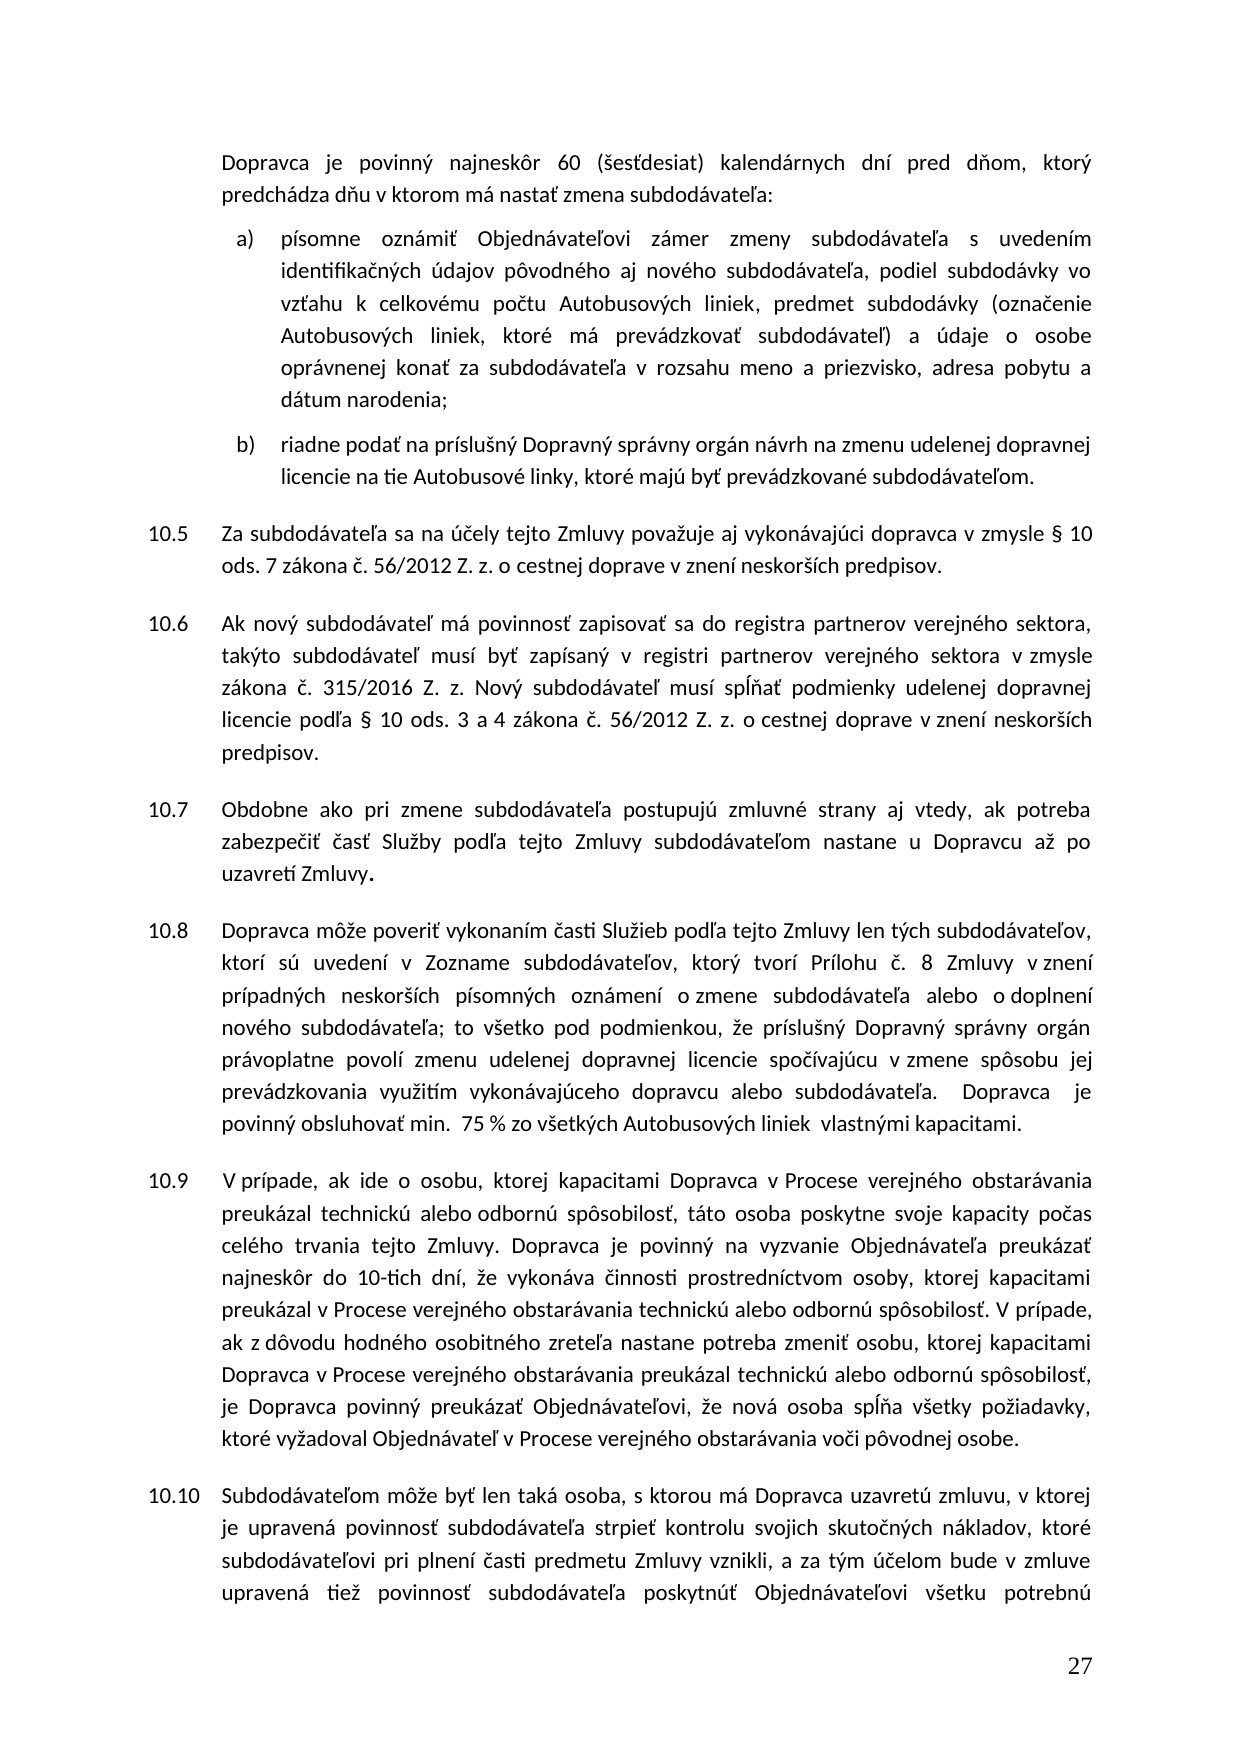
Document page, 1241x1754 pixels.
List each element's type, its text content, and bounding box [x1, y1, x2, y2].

text Dopravca je povinný najneskôr 60 (šesťdesiat) kalendárnych dní pred dňom, ktorý predchádza dňu v ktorom má nastať zmena subdodávateľa: [221, 148, 1093, 208]
list Dopravca môže poveriť vykonaním časti Služieb podľa tejto Zmluvy len tých subdodávateľov, ktorí sú uvedení v Zozname subdodávateľov, ktorý tvorí Prílohu č. 8 Zmluvy v znení prípadných neskorších písomných oznámení o zmene subdodávateľa alebo o doplnení nového subdodávateľa; to všetko pod podmienkou, že príslušný Dopravný správny orgán právoplatne povolí zmenu udelenej dopravnej licencie spočívajúcu v zmene spôsobu jej prevádzkovania využitím vykonávajúceho dopravcu alebo subdodávateľa. Dopravca je povinný obsluhovať min. 75 % zo všetkých Autobusových liniek vlastnými kapacitami. [148, 916, 1093, 1137]
list Ak nový subdodávateľ má povinnosť zapisovať sa do registra partnerov verejného sektora, takýto subdodávateľ musí byť zapísaný v registri partnerov verejného sektora v zmysle zákona č. 315/2016 Z. z. Nový subdodávateľ musí spĺňať podmienky udelenej dopravnej licencie podľa § 10 ods. 3 a 4 zákona č. 56/2012 Z. z. o cestnej doprave v znení neskorších predpisov. [148, 609, 1093, 766]
list riadne podať na príslušný Dopravný správny orgán návrh na zmenu udelenej dopravnej licencie na tie Autobusové linky, ktoré majú byť prevádzkované subdodávateľom. [236, 430, 1093, 490]
list Za subdodávateľa sa na účely tejto Zmluvy považuje aj vykonávajúci dopravca v zmysle § 10 ods. 7 zákona č. 56/2012 Z. z. o cestnej doprave v znení neskorších predpisov. [148, 519, 1093, 580]
list V prípade, ak ide o osobu, ktorej kapacitami Dopravca v Procese verejného obstarávania preukázal technickú alebo odbornú spôsobilosť, táto osoba poskytne svoje kapacity počas celého trvania tejto Zmluvy. Dopravca je povinný na vyzvanie Objednávateľa preukázať najneskôr do 10-tich dní, že vykonáva činnosti prostredníctvom osoby, ktorej kapacitami preukázal v Procese verejného obstarávania technickú alebo odbornú spôsobilosť. V prípade, ak z dôvodu hodného osobitného zreteľa nastane potreba zmeniť osobu, ktorej kapacitami Dopravca v Procese verejného obstarávania preukázal technickú alebo odbornú spôsobilosť, je Dopravca povinný preukázať Objednávateľovi, že nová osoba spĺňa všetky požiadavky, ktoré vyžadoval Objednávateľ v Procese verejného obstarávania voči pôvodnej osobe. [148, 1167, 1093, 1452]
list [148, 1481, 1093, 1606]
list Obdobne ako pri zmene subdodávateľa postupujú zmluvné strany aj vtedy, ak potreba zabezpečiť časť Služby podľa tejto Zmluvy subdodávateľom nastane u Dopravcu až po uzavretí Zmluvy. [148, 795, 1093, 887]
list písomne oznámiť Objednávateľovi zámer zmeny subdodávateľa s uvedením identifikačných údajov pôvodného aj nového subdodávateľa, podiel subdodávky vo vzťahu k celkovému počtu Autobusových liniek, predmet subdodávky (označenie Autobusových liniek, ktoré má prevádzkovať subdodávateľ) a údaje o osobe oprávnenej konať za subdodávateľa v rozsahu meno a priezvisko, adresa pobytu a dátum narodenia; [236, 224, 1093, 413]
